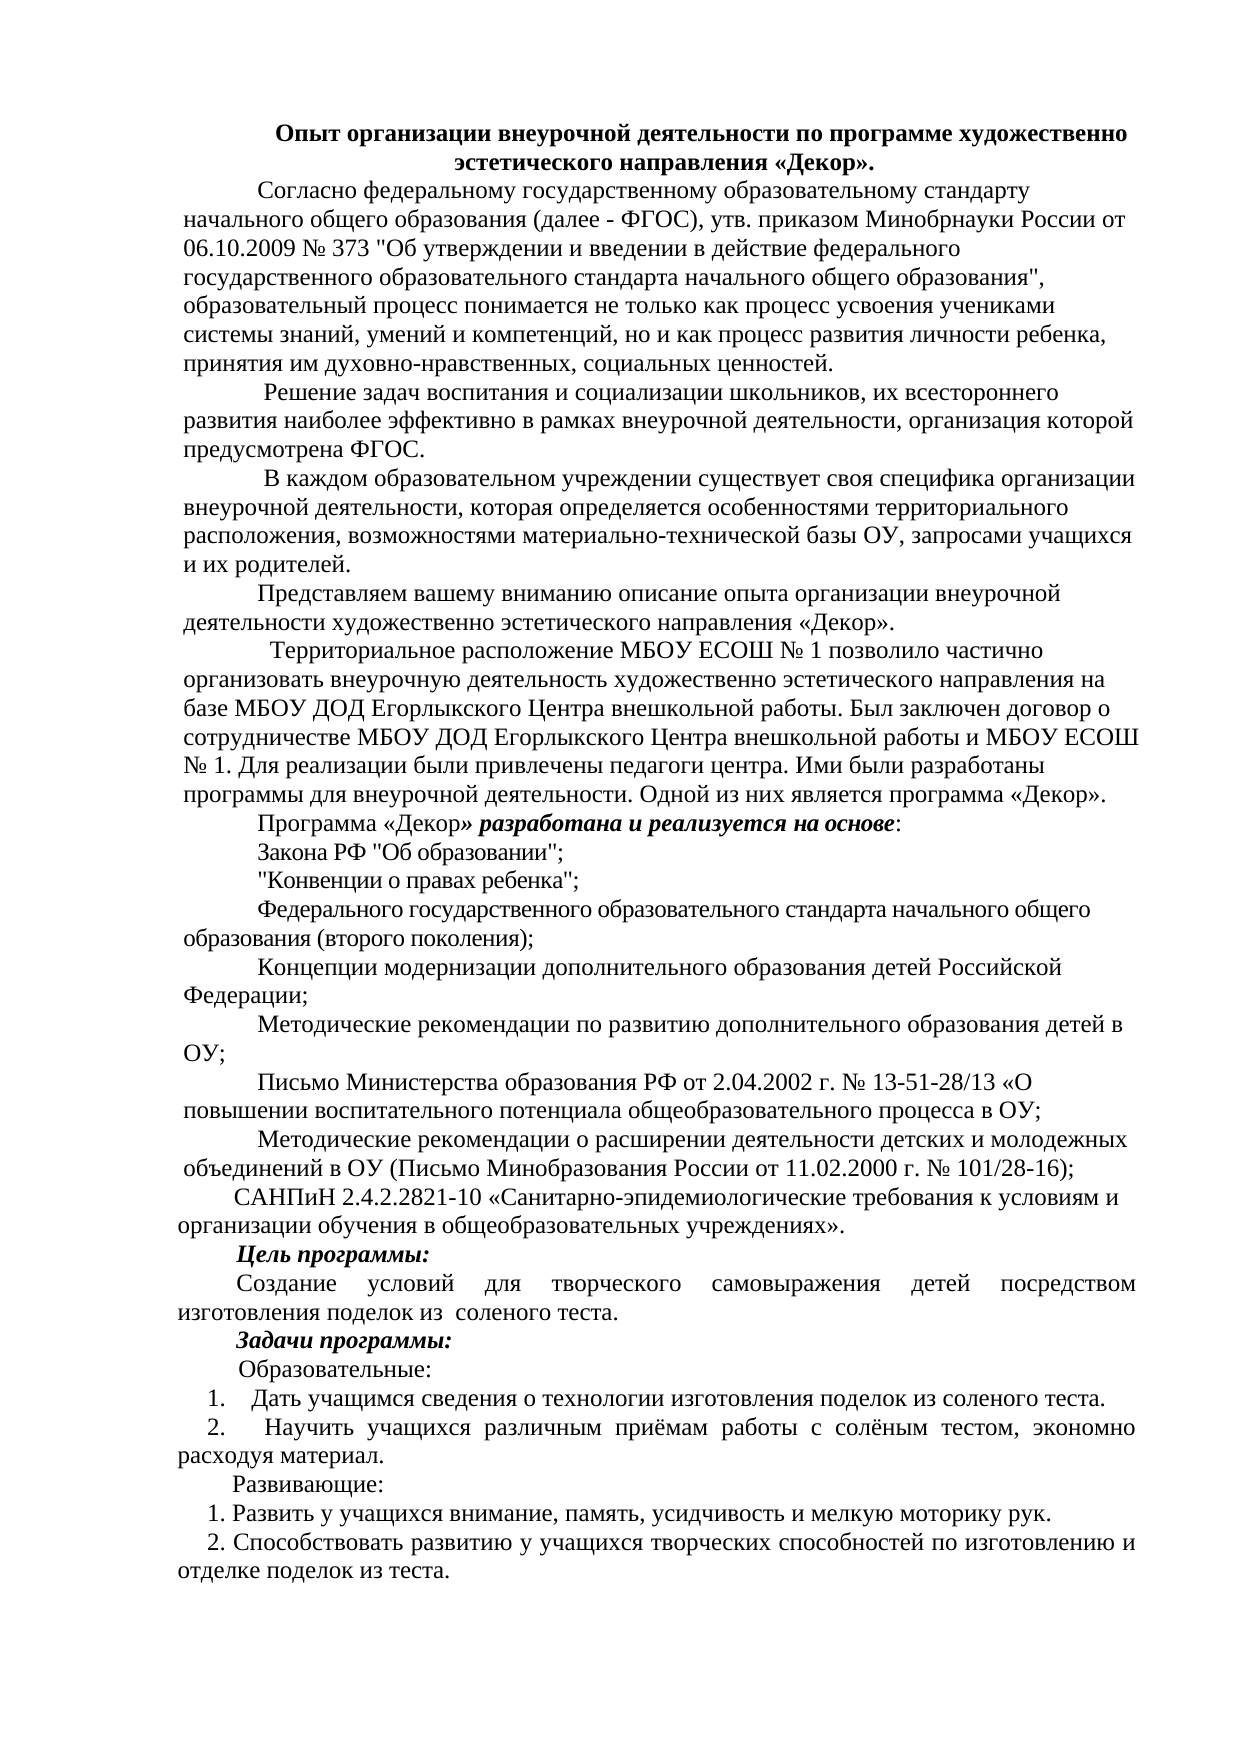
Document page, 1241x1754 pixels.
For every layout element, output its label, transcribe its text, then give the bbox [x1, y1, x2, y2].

list Дать учащимся сведения о технологии изготовления поделок из соленого теста. [177, 1383, 1137, 1412]
text Письмо Министерства образования РФ от 2.04.2002 г. № 13-51-28/13 «О повышении воспитательного потенциала общеобразовательного процесса в ОУ; [183, 1067, 1146, 1124]
text В каждом образовательном учреждении существует своя специфика организации внеурочной деятельности, которая определяется особенностями территориального расположения, возможностями материально-технической базы ОУ, запросами учащихся и их родителей. [183, 463, 1146, 578]
text Согласно федеральному государственному образовательному стандарту начального общего образования (далее - ФГОС), утв. приказом Минобрнауки России от 06.10.2009 № 373 "Об утверждении и введении в действие федерального государственного образовательного стандарта начального общего образования", образовательный процесс понимается не только как процесс усвоения учениками системы знаний, умений и компетенций, но и как процесс развития личности ребенка, принятия им духовно-нравственных, социальных ценностей. [183, 176, 1146, 377]
text Задачи программы: [177, 1326, 1137, 1354]
text Решение задач воспитания и социализации школьников, их всестороннего развития наиболее эффективно в рамках внеурочной деятельности, организация которой предусмотрена ФГОС. [183, 377, 1146, 463]
text Программа «Декор» разработана и реализуется на основе: [183, 808, 1146, 837]
text "Конвенции о правах ребенка"; [183, 866, 1146, 894]
text Образовательные: [177, 1354, 1137, 1383]
text Федерального государственного образовательного стандарта начального общего образования (второго поколения); [183, 894, 1146, 952]
text Опыт организации внеурочной деятельности по программе художественно эстетического направления «Декор». [183, 118, 1146, 176]
text 2. Способствовать развитию у учащихся творческих способностей по изготовлению и отделке поделок из теста. [177, 1527, 1137, 1584]
text 1. Развить у учащихся внимание, память, усидчивость и мелкую моторику рук. [177, 1498, 1137, 1527]
list Научить учащихся различным приёмам работы с солёным тестом, экономно расходуя материал. [177, 1412, 1137, 1469]
text Концепции модернизации дополнительного образования детей Российской Федерации; [183, 952, 1146, 1009]
text Территориальное расположение МБОУ ЕСОШ № 1 позволило частично организовать внеурочную деятельность художественно эстетического направления на базе МБОУ ДОД Егорлыкского Центра внешкольной работы. Был заключен договор о сотрудничестве МБОУ ДОД Егорлыкского Центра внешкольной работы и МБОУ ЕСОШ № 1. Для реализации были привлечены педагоги центра. Ими были разработаны программы для внеурочной деятельности. Одной из них является программа «Декор». [183, 636, 1146, 808]
text Развивающие: [177, 1469, 1137, 1498]
text Представляем вашему вниманию описание опыта организации внеурочной деятельности художественно эстетического направления «Декор». [183, 578, 1146, 636]
text САНПиН 2.4.2.2821-10 «Санитарно-эпидемиологические требования к условиям и организации обучения в общеобразовательных учреждениях». [177, 1182, 1146, 1239]
text Методические рекомендации по развитию дополнительного образования детей в ОУ; [183, 1009, 1146, 1067]
text Методические рекомендации о расширении деятельности детских и молодежных объединений в ОУ (Письмо Минобразования России от 11.02.2000 г. № 101/28-16); [183, 1124, 1146, 1182]
text Закона РФ "Об образовании"; [183, 837, 1146, 866]
text Цель программы: [177, 1239, 1137, 1268]
text Создание условий для творческого самовыражения детей посредством изготовления поделок из соленого теста. [177, 1268, 1137, 1326]
